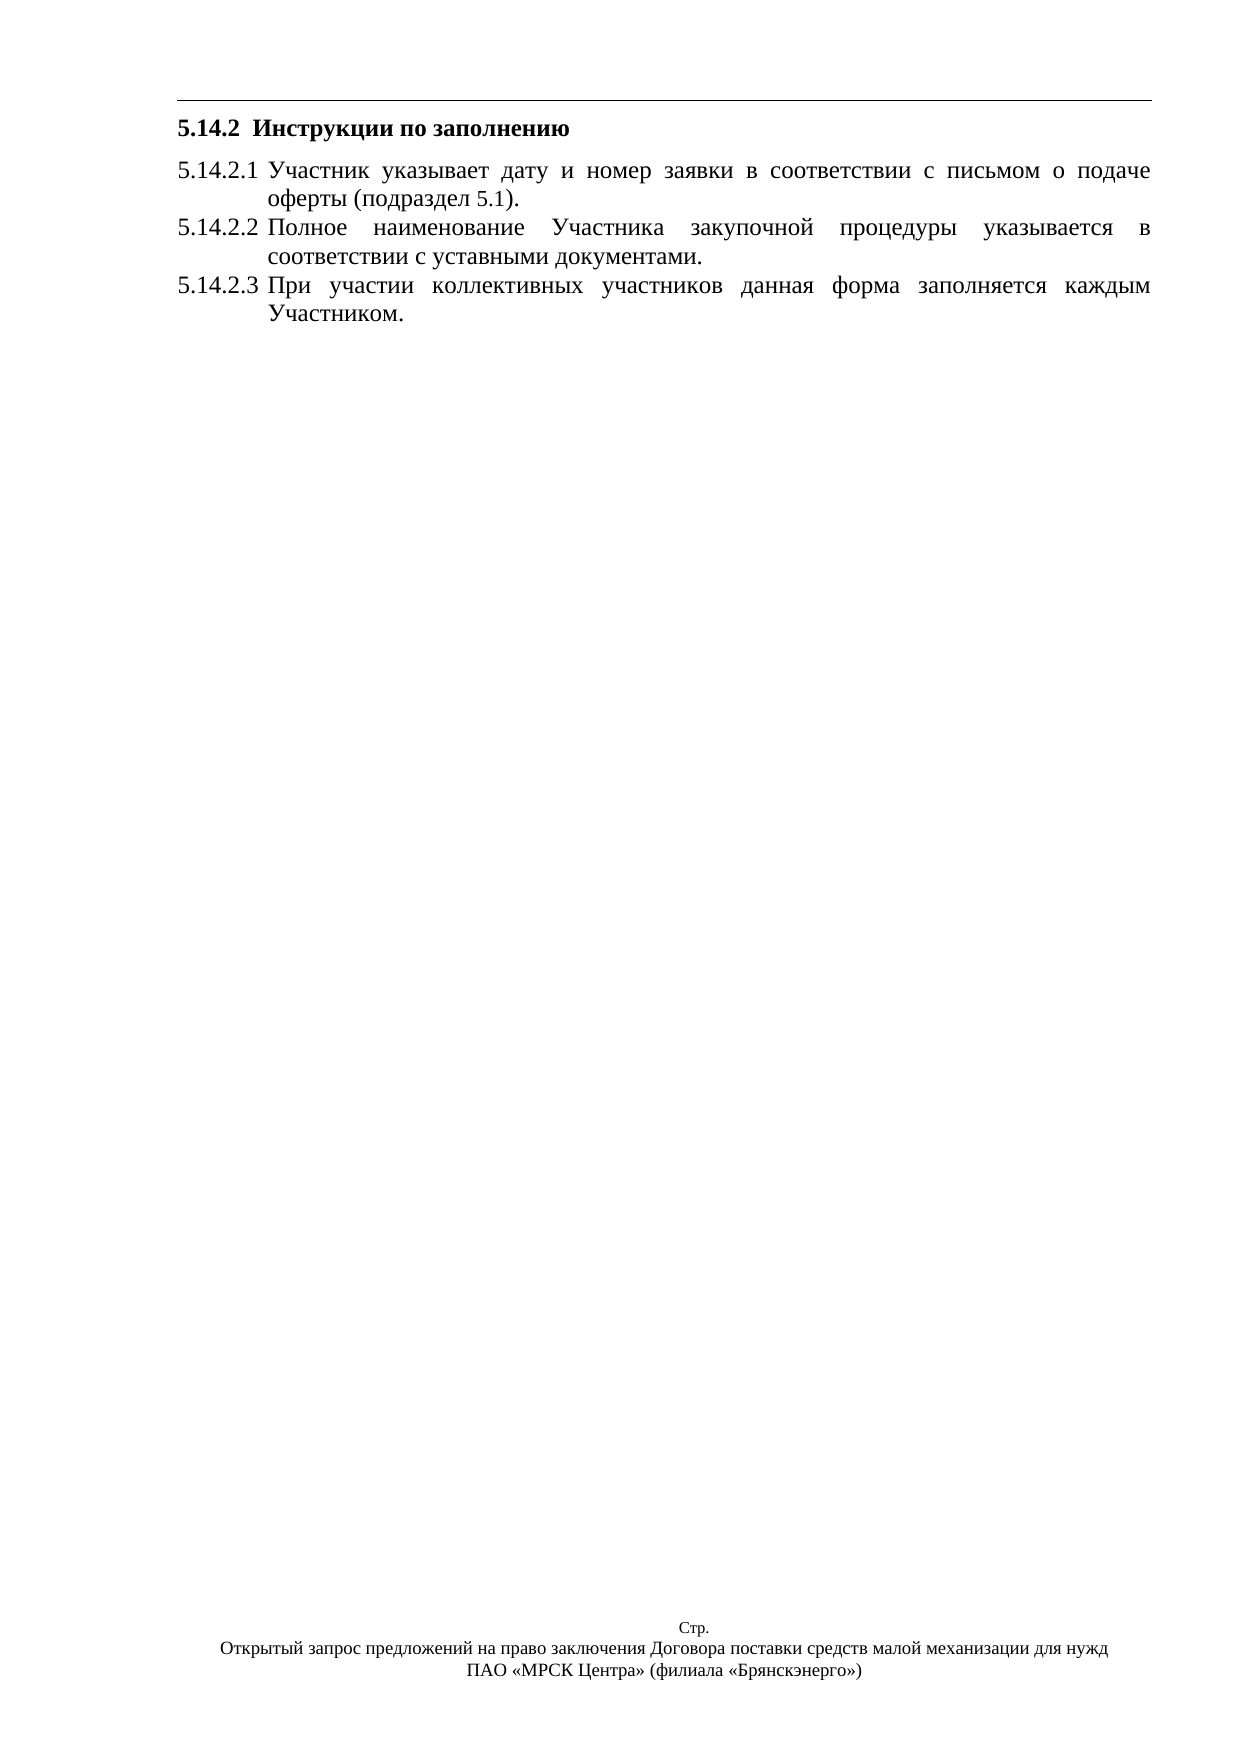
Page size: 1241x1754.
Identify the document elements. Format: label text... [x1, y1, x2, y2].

list Полное наименование Участника закупочной процедуры указывается в соответствии с уставными документами. [177, 212, 1152, 270]
list Участник указывает дату и номер заявки в соответствии с письмом о подаче оферты (подраздел 5.1). [177, 155, 1152, 212]
list При участии коллективных участников данная форма заполняется каждым Участником. [177, 270, 1152, 327]
subtitle Инструкции по заполнению [177, 113, 1152, 142]
